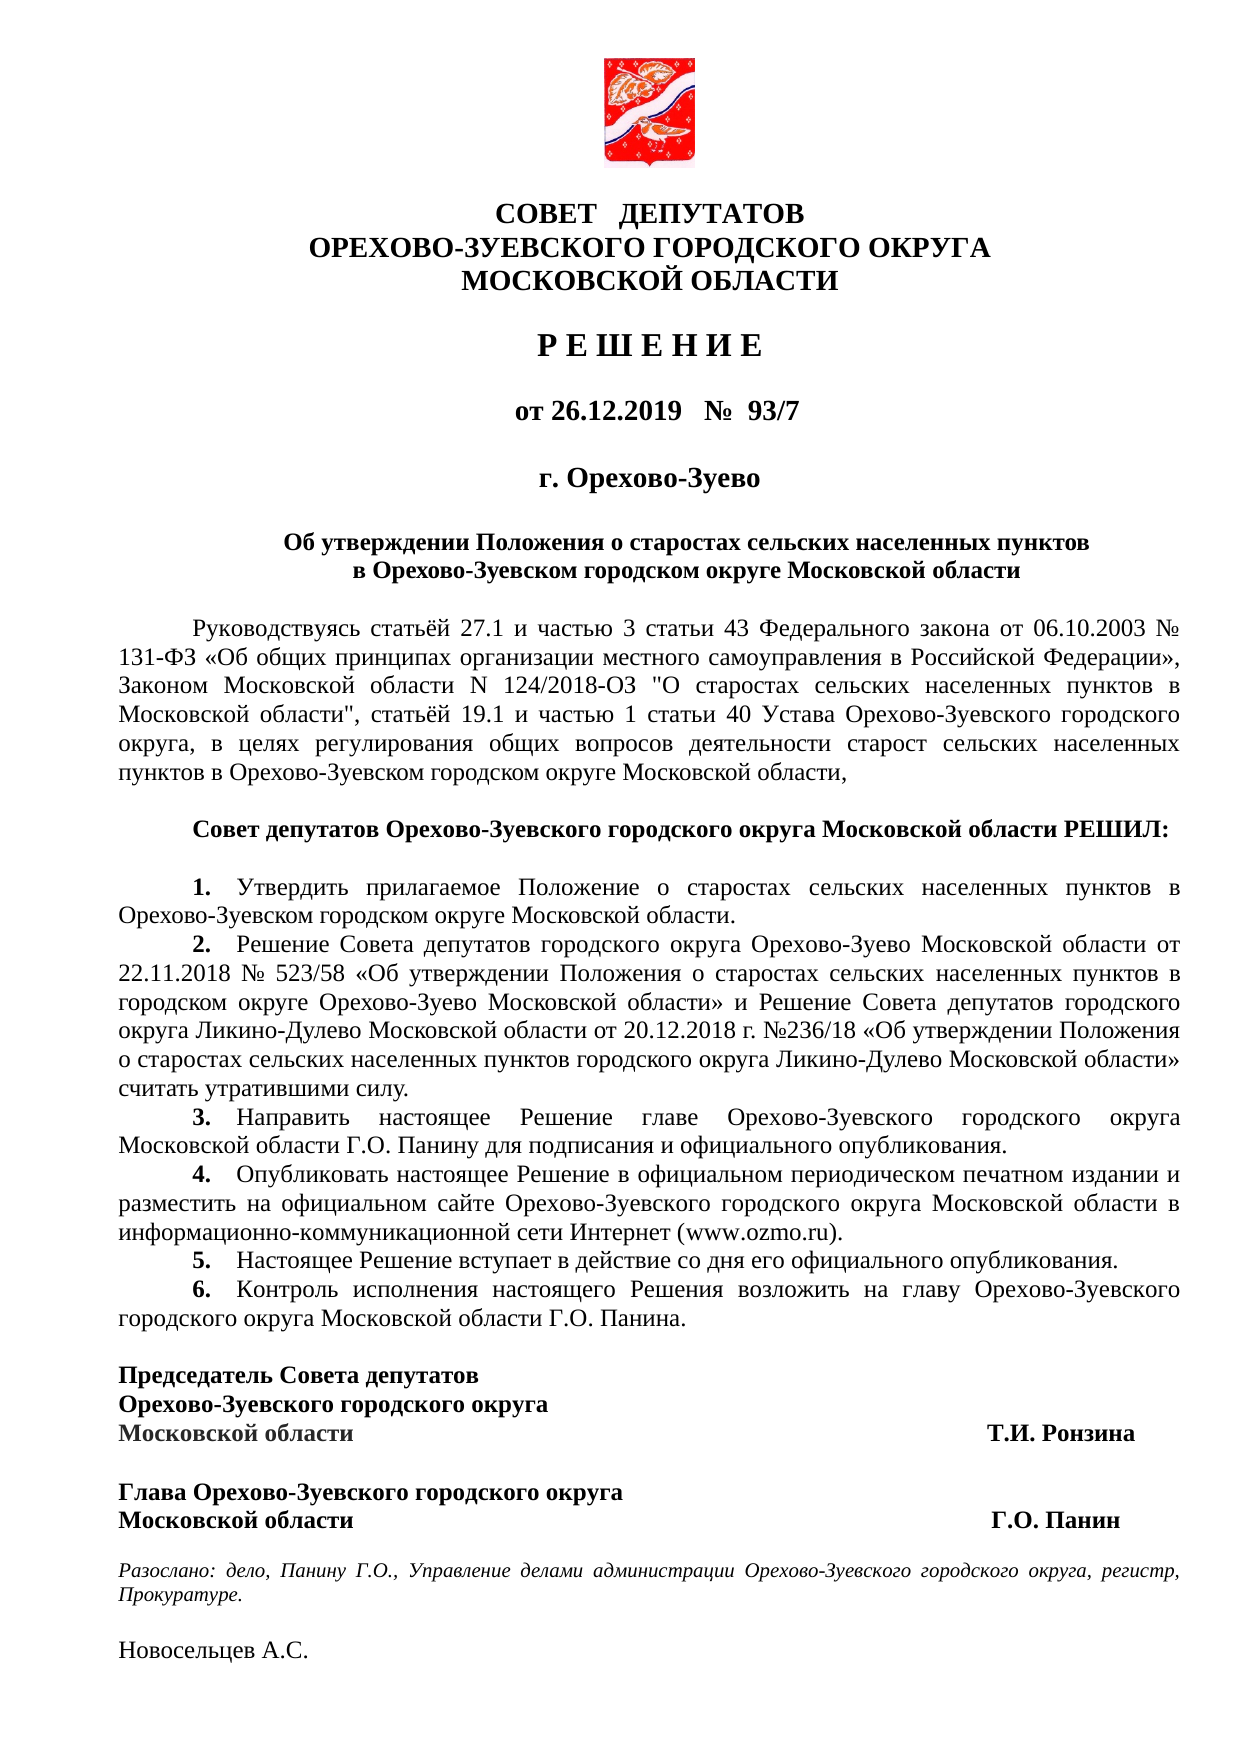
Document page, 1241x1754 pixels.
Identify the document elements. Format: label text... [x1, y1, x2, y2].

text Глава Орехово-Зуевского городского округа [118, 1477, 1181, 1505]
text СОВЕТ ДЕПУТАТОВ [118, 196, 1181, 230]
text Руководствуясь статьёй 27.1 и частью 3 статьи 43 Федерального закона от 06.10.2003 № 131-ФЗ «Об общих принципах организации местного самоуправления в Российской Федерации», Законом Московской области N 124/2018-ОЗ "О старостах сельских населенных пунктов в Московской области", статьёй 19.1 и частью 1 статьи 40 Устава Орехово-Зуевского городского округа, в целях регулирования общих вопросов деятельности старост сельских населенных пунктов в Орехово-Зуевском городском округе Московской области, [118, 613, 1181, 786]
text г. Орехово-Зуево [118, 460, 1181, 493]
list Контроль исполнения настоящего Решения возложить на главу Орехово-Зуевского городского округа Московской области Г.О. Панина. [118, 1274, 1181, 1332]
text ОРЕХОВО-ЗУЕВСКОГО ГОРОДСКОГО ОКРУГА [118, 230, 1181, 263]
subtitle Московской области Т.И. Ронзина [118, 1418, 1181, 1447]
text Разослано: дело, Панину Г.О., Управление делами администрации Орехово-Зуевского городского округа, регистр, Прокуратуре. [118, 1558, 1181, 1606]
text Об утверждении Положения о старостах сельских населенных пунктов [118, 527, 1181, 556]
list Направить настоящее Решение главе Орехово-Зуевского городского округа Московской области Г.О. Панину для подписания и официального опубликования. [118, 1102, 1181, 1159]
list Опубликовать настоящее Решение в официальном периодическом печатном издании и разместить на официальном сайте Орехово-Зуевского городского округа Московской области в информационно-коммуникационной сети Интернет (www.ozmo.ru). [118, 1159, 1181, 1246]
list Решение Совета депутатов городского округа Орехово-Зуево Московской области от 22.11.2018 № 523/58 «Об утверждении Положения о старостах сельских населенных пунктов в городском округе Орехово-Зуево Московской области» и Решение Совета депутатов городского округа Ликино-Дулево Московской области от 20.12.2018 г. №236/18 «Об утверждении Положения о старостах сельских населенных пунктов городского округа Ликино-Дулево Московской области» считать утратившими силу. [118, 929, 1181, 1102]
list Утвердить прилагаемое Положение о старостах сельских населенных пунктов в Орехово-Зуевском городском округе Московской области. [118, 872, 1181, 929]
text Московской области Г.О. Панин [118, 1505, 1181, 1534]
text МОСКОВСКОЙ ОБЛАСТИ [118, 263, 1181, 297]
subtitle Председатель Совета депутатов [118, 1361, 1181, 1389]
list Настоящее Решение вступает в действие со дня его официального опубликования. [118, 1246, 1181, 1274]
text Новосельцев А.С. [118, 1635, 1181, 1664]
text Совет депутатов Орехово-Зуевского городского округа Московской области РЕШИЛ: [118, 814, 1181, 843]
subtitle Орехово-Зуевского городского округа [118, 1389, 1181, 1418]
picture [604, 58, 695, 168]
text от 26.12.2019 № 93/7 [118, 393, 1181, 426]
text в Орехово-Зуевском городском округе Московской области [118, 556, 1181, 584]
text Р Е Ш Е Н И Е [118, 326, 1181, 364]
